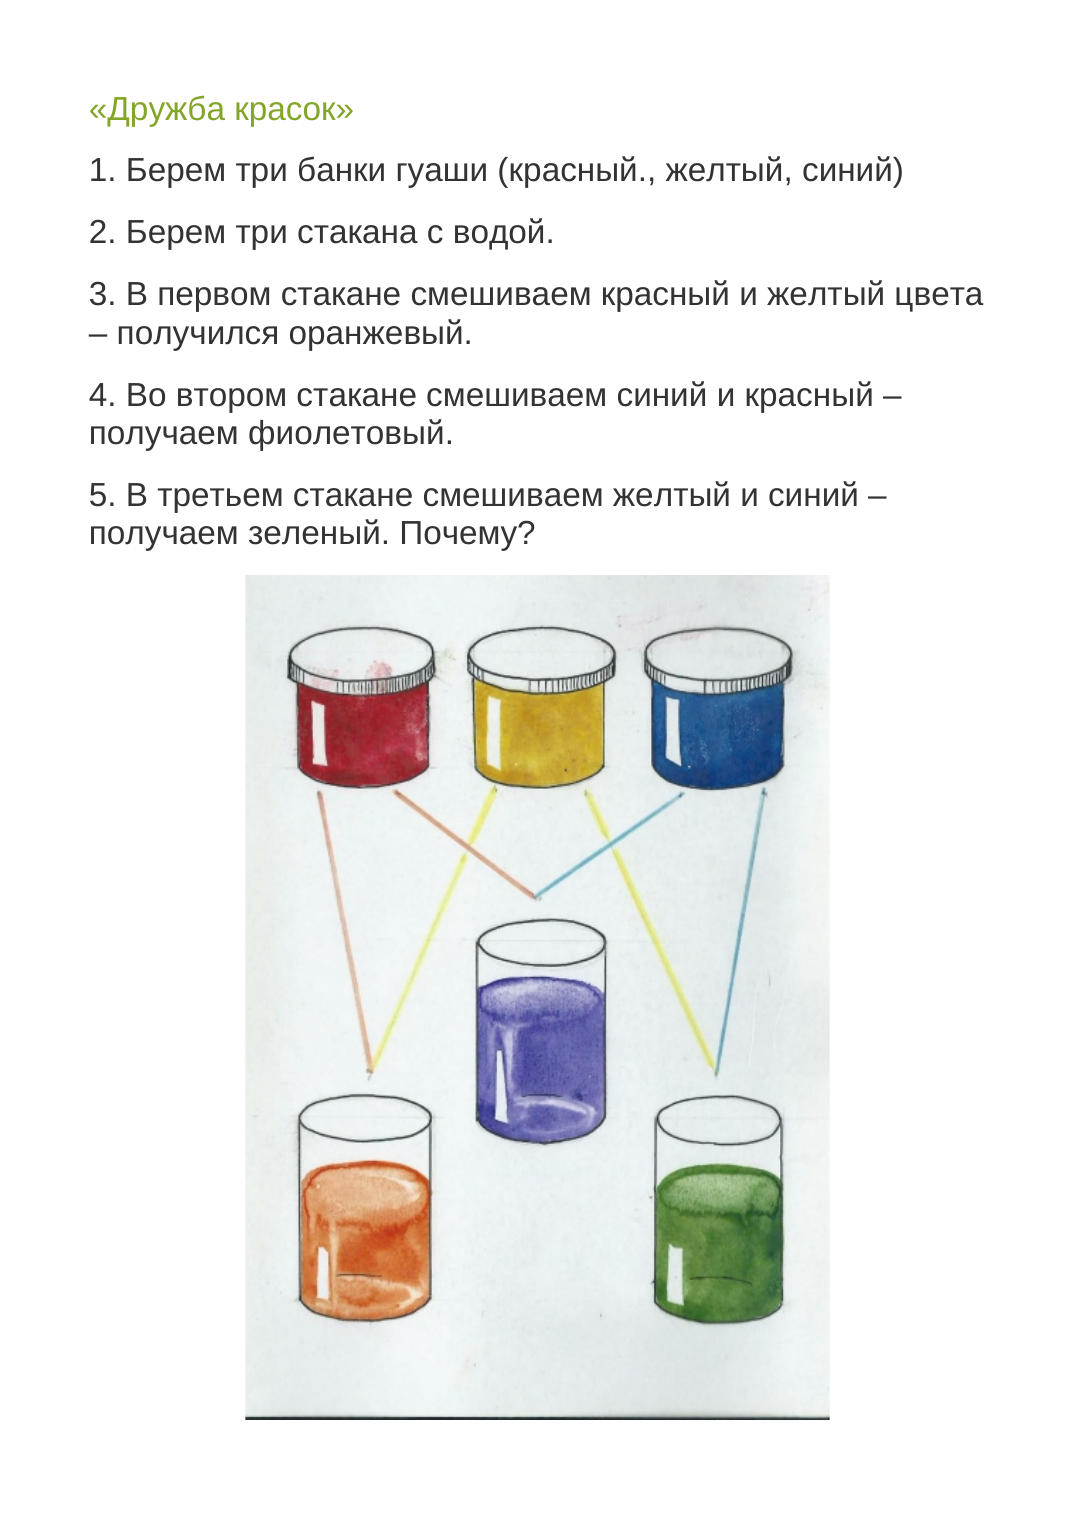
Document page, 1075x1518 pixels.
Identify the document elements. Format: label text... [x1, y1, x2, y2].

text 4. Во втором стакане смешиваем синий и красный – получаем фиолетовый. [89, 374, 986, 451]
text 1. Берем три банки гуаши (красный., желтый, синий) [89, 151, 986, 189]
picture [245, 575, 830, 1420]
text 3. В первом стакане смешиваем красный и желтый цвета – получился оранжевый. [89, 274, 986, 351]
text «Дружба красок» [89, 89, 986, 127]
text 2. Берем три стакана с водой. [89, 212, 986, 251]
text 5. В третьем стакане смешиваем желтый и синий – получаем зеленый. Почему? [89, 475, 986, 552]
